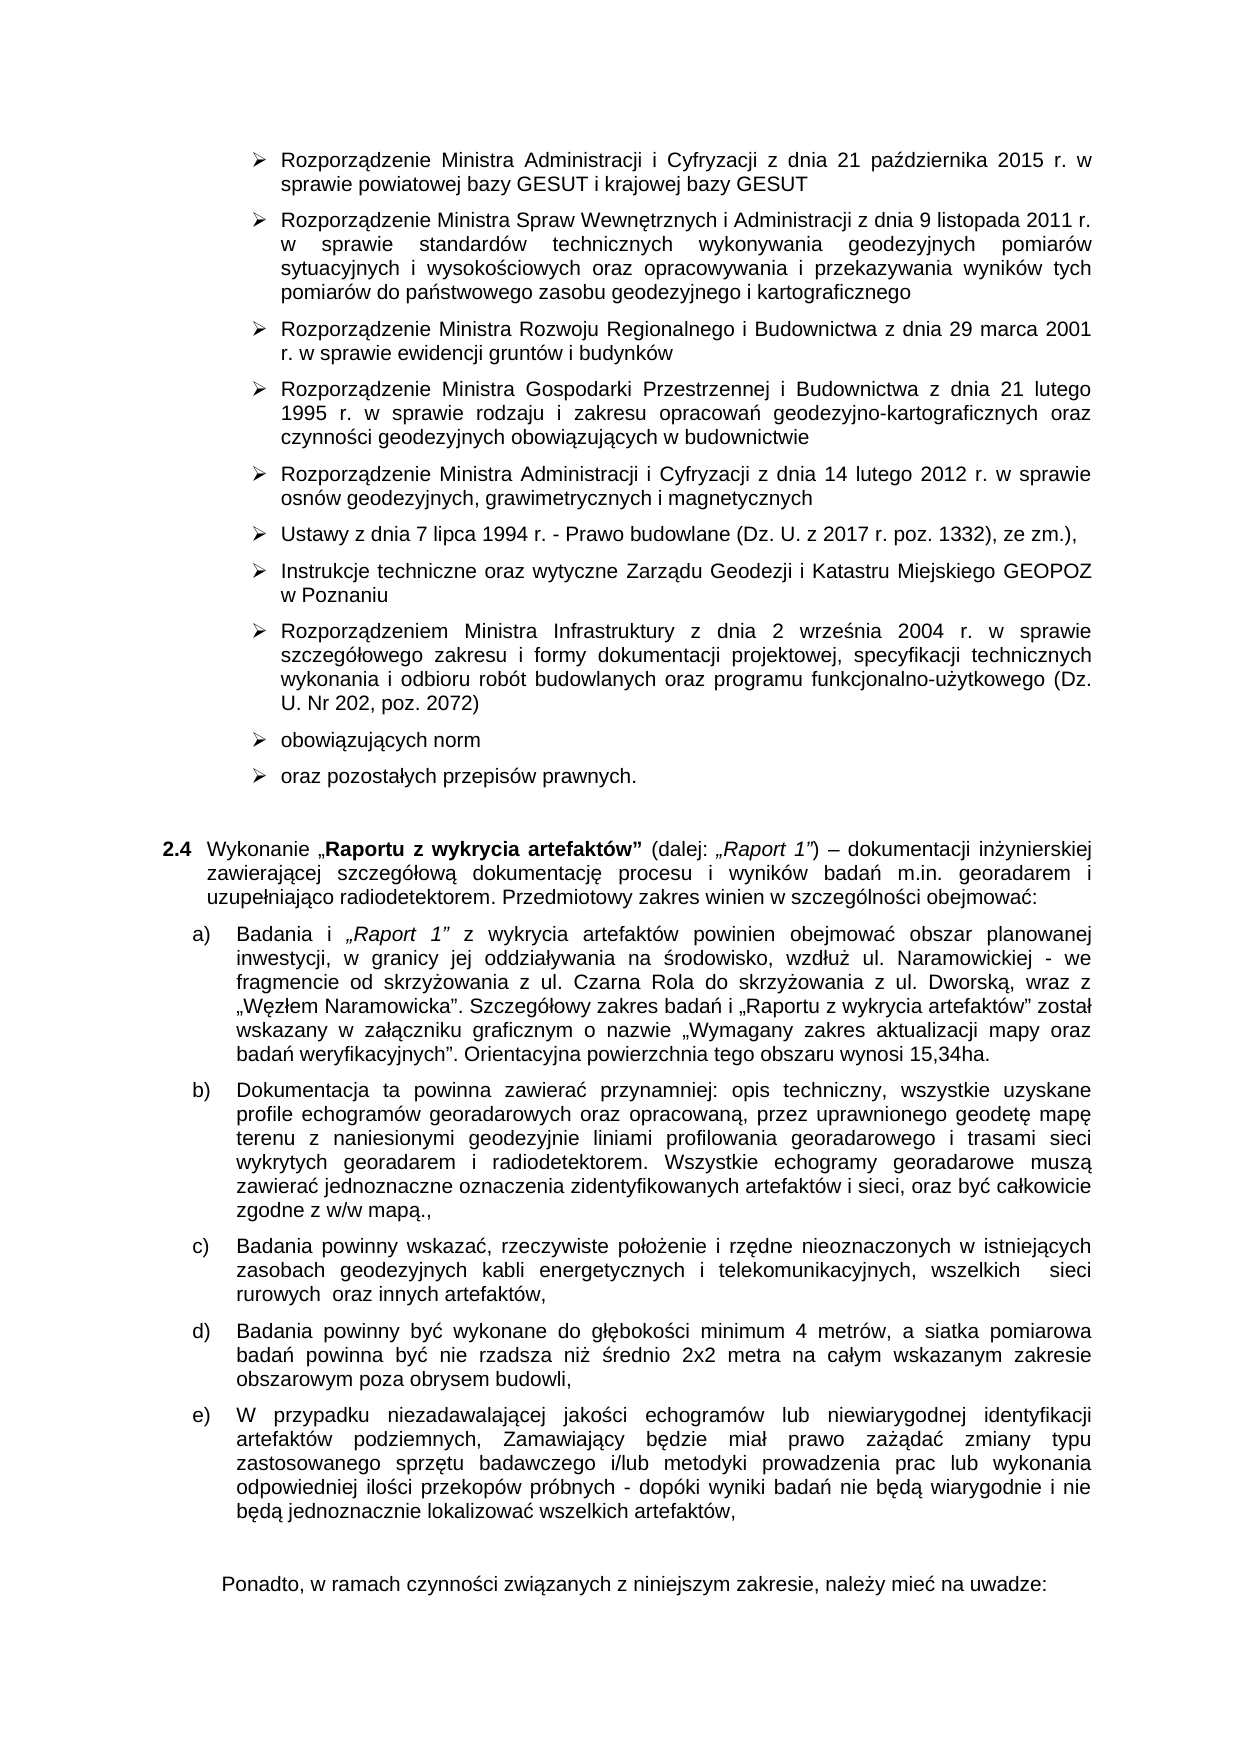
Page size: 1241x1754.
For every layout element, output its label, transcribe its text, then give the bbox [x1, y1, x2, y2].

list W przypadku niezadawalającej jakości echogramów lub niewiarygodnej identyfikacji artefaktów podziemnych, Zamawiający będzie miał prawo zażądać zmiany typu zastosowanego sprzętu badawczego i/lub metodyki prowadzenia prac lub wykonania odpowiedniej ilości przekopów próbnych - dopóki wyniki badań nie będą wiarygodnie i nie będą jednoznacznie lokalizować wszelkich artefaktów, [192, 1403, 1093, 1523]
list Rozporządzenie Ministra Administracji i Cyfryzacji z dnia 14 lutego 2012 r. w sprawie osnów geodezyjnych, grawimetrycznych i magnetycznych [251, 462, 1093, 509]
list oraz pozostałych przepisów prawnych. [251, 764, 1093, 788]
list Ustawy z dnia 7 lipca 1994 r. - Prawo budowlane (Dz. U. z 2017 r. poz. 1332), ze zm.), [251, 522, 1093, 546]
list Ponadto, w ramach czynności związanych z niniejszym zakresie, należy mieć na uwadze: [185, 1572, 1093, 1596]
list Rozporządzenie Ministra Administracji i Cyfryzacji z dnia 21 października 2015 r. w sprawie powiatowej bazy GESUT i krajowej bazy GESUT [251, 148, 1093, 196]
list Rozporządzenie Ministra Gospodarki Przestrzennej i Budownictwa z dnia 21 lutego 1995 r. w sprawie rodzaju i zakresu opracowań geodezyjno-kartograficznych oraz czynności geodezyjnych obowiązujących w budownictwie [251, 377, 1093, 449]
list Badania powinny być wykonane do głębokości minimum 4 metrów, a siatka pomiarowa badań powinna być nie rzadsza niż średnio 2x2 metra na całym wskazanym zakresie obszarowym poza obrysem budowli, [192, 1318, 1093, 1390]
list obowiązujących norm [251, 728, 1093, 752]
list Rozporządzenie Ministra Spraw Wewnętrznych i Administracji z dnia 9 listopada 2011 r. w sprawie standardów technicznych wykonywania geodezyjnych pomiarów sytuacyjnych i wysokościowych oraz opracowywania i przekazywania wyników tych pomiarów do państwowego zasobu geodezyjnego i kartograficznego [251, 208, 1093, 304]
list Badania i „Raport 1” z wykrycia artefaktów powinien obejmować obszar planowanej inwestycji, w granicy jej oddziaływania na środowisko, wzdłuż ul. Naramowickiej - we fragmencie od skrzyżowania z ul. Czarna Rola do skrzyżowania z ul. Dworską, wraz z „Węzłem Naramowicka”. Szczegółowy zakres badań i „Raportu z wykrycia artefaktów” został wskazany w załączniku graficznym o nazwie „Wymagany zakres aktualizacji mapy oraz badań weryfikacyjnych”. Orientacyjna powierzchnia tego obszaru wynosi 15,34ha. [192, 922, 1093, 1065]
list Instrukcje techniczne oraz wytyczne Zarządu Geodezji i Katastru Miejskiego GEOPOZ w Poznaniu [251, 559, 1093, 607]
list Badania powinny wskazać, rzeczywiste położenie i rzędne nieoznaczonych w istniejących zasobach geodezyjnych kabli energetycznych i telekomunikacyjnych, wszelkich sieci rurowych oraz innych artefaktów, [192, 1234, 1093, 1306]
list Rozporządzenie Ministra Rozwoju Regionalnego i Budownictwa z dnia 29 marca 2001 r. w sprawie ewidencji gruntów i budynków [251, 317, 1093, 364]
list Dokumentacja ta powinna zawierać przynamniej: opis techniczny, wszystkie uzyskane profile echogramów georadarowych oraz opracowaną, przez uprawnionego geodetę mapę terenu z naniesionymi geodezyjnie liniami profilowania georadarowego i trasami sieci wykrytych georadarem i radiodetektorem. Wszystkie echogramy georadarowe muszą zawierać jednoznaczne oznaczenia zidentyfikowanych artefaktów i sieci, oraz być całkowicie zgodne z w/w mapą., [192, 1078, 1093, 1222]
list Rozporządzeniem Ministra Infrastruktury z dnia 2 września 2004 r. w sprawie szczegółowego zakresu i formy dokumentacji projektowej, specyfikacji technicznych wykonania i odbioru robót budowlanych oraz programu funkcjonalno-użytkowego (Dz. U. Nr 202, poz. 2072) [251, 619, 1093, 715]
list Wykonanie „Raportu z wykrycia artefaktów” (dalej: „Raport 1”) – dokumentacji inżynierskiej zawierającej szczegółową dokumentację procesu i wyników badań m.in. georadarem i uzupełniająco radiodetektorem. Przedmiotowy zakres winien w szczególności obejmować: [162, 837, 1093, 909]
